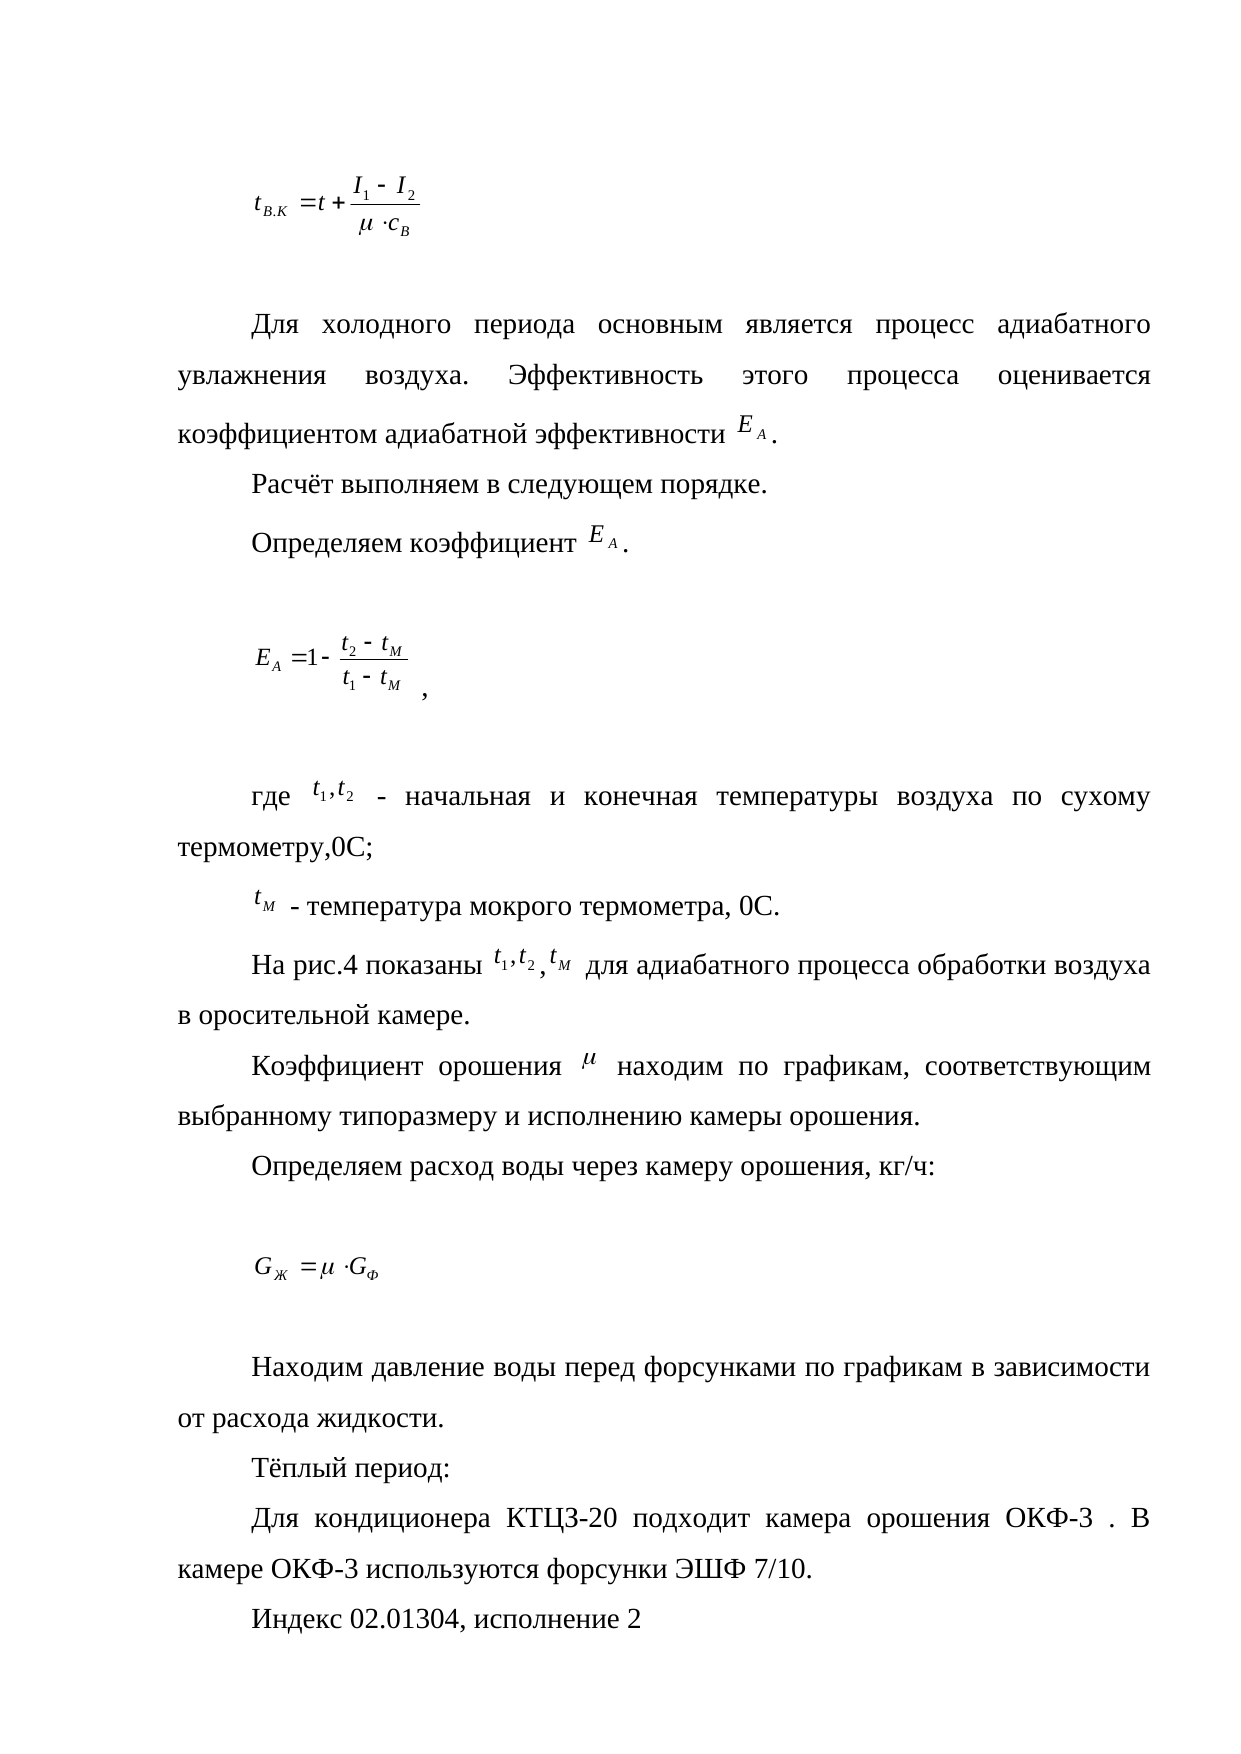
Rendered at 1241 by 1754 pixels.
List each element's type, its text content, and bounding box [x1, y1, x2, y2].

text Для кондиционера КТЦЗ-20 подходит камера орошения ОКФ-3 . В камере ОКФ-3 используются форсунки ЭШФ 7/10. [177, 1501, 1152, 1584]
text Находим давление воды перед форсунками по графикам в зависимости от расхода жидкости. [177, 1349, 1152, 1433]
text На рис.4 показаны , для адиабатного процесса обработки воздуха в оросительной камере. [177, 938, 1152, 1031]
text Определяем коэффициент . [177, 517, 1152, 559]
text , [177, 626, 1152, 703]
text Коэффициент орошения находим по графикам, соответствующим выбранному типоразмеру и исполнению камеры орошения. [177, 1048, 1152, 1131]
text где - начальная и конечная температуры воздуха по сухому термометру,0С; [177, 770, 1152, 862]
text - температура мокрого термометра, 0С. [177, 879, 1152, 921]
text Индекс 02.01304, исполнение 2 [177, 1601, 1152, 1635]
text Для холодного периода основным является процесс адиабатного увлажнения воздуха. Эффективность этого процесса оценивается коэффициентом адиабатной эффективности . [177, 307, 1152, 449]
text Тёплый период: [177, 1450, 1152, 1484]
text Расчёт выполняем в следующем порядке. [177, 466, 1152, 500]
text Определяем расход воды через камеру орошения, кг/ч: [177, 1148, 1152, 1182]
